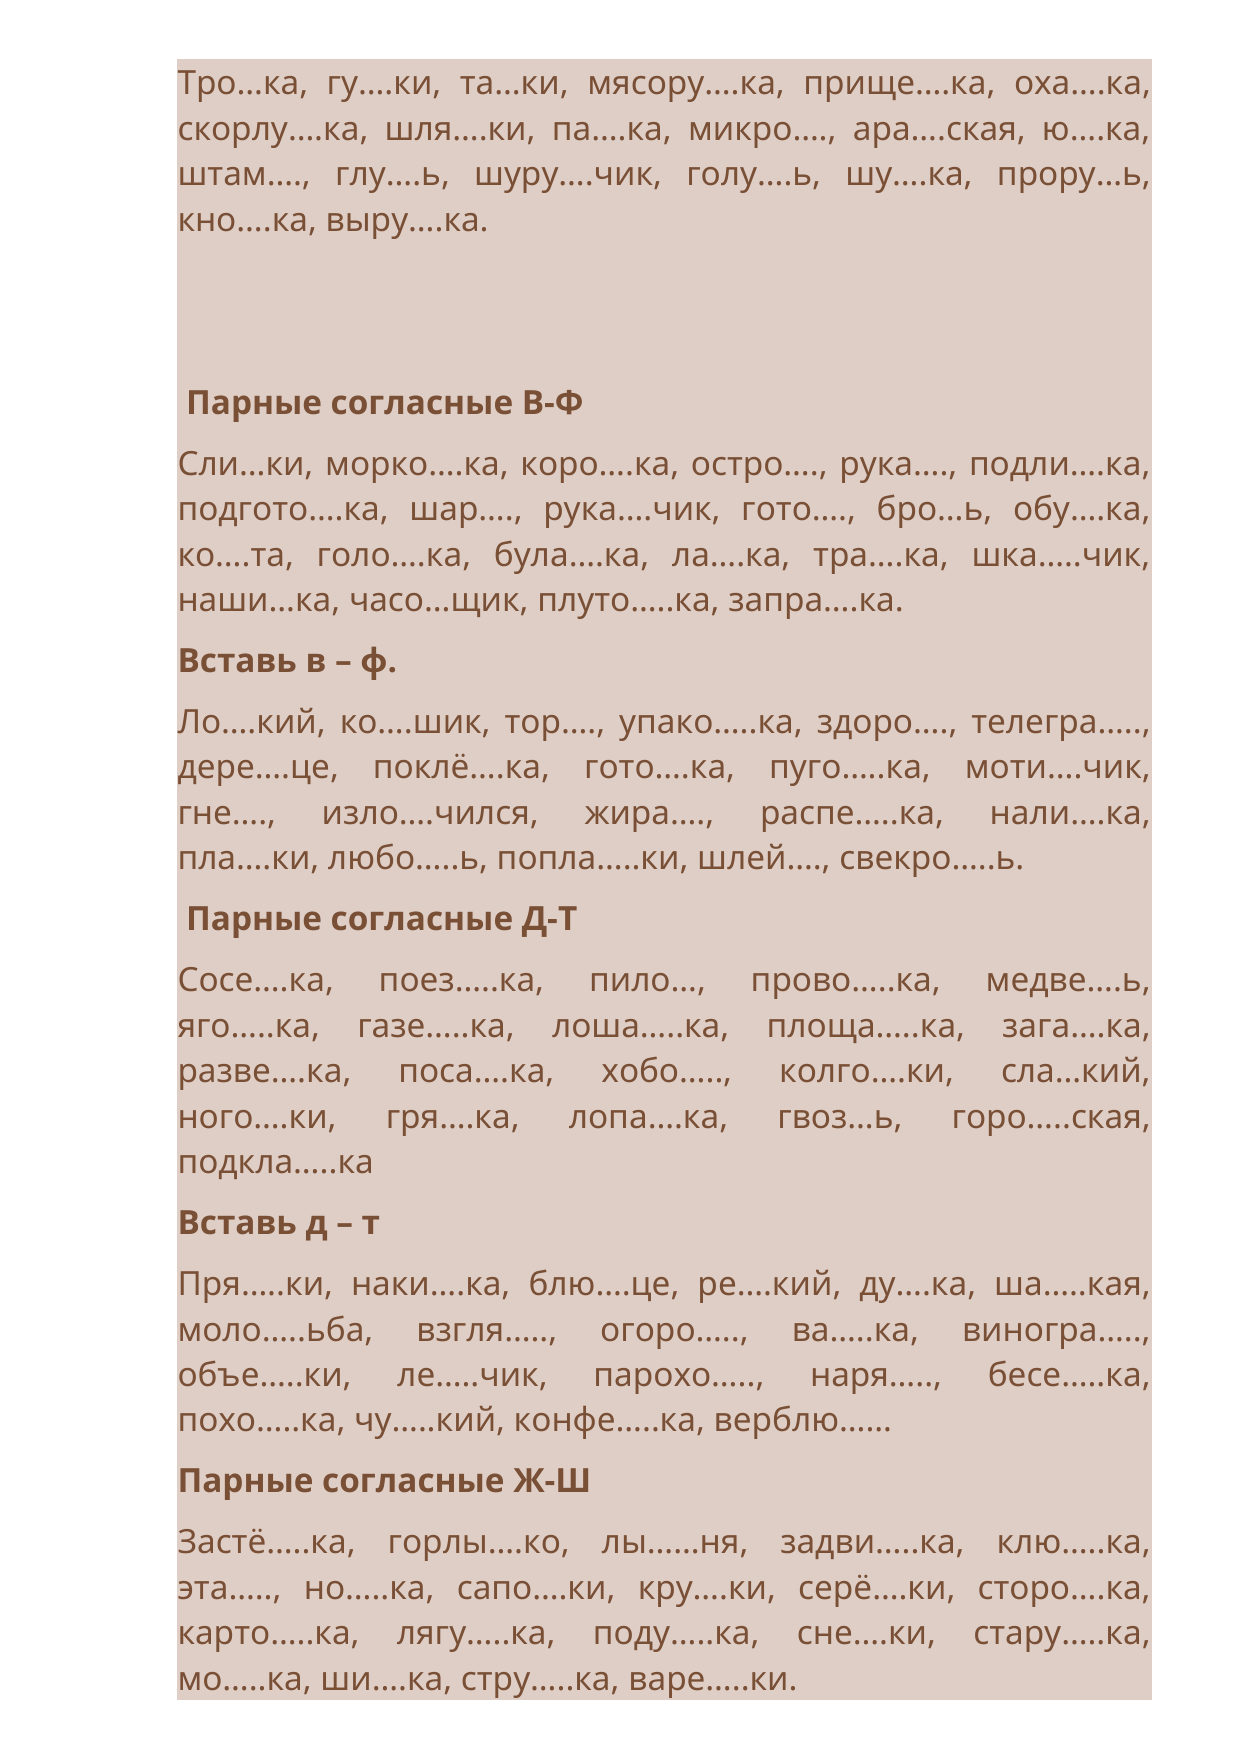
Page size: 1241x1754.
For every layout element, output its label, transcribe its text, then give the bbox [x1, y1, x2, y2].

text Парные согласные Ж-Ш [177, 1457, 1152, 1503]
text Вставь в – ф. [177, 637, 1152, 682]
text Пря…..ки, наки….ка, блю….це, ре….кий, ду….ка, ша…..кая, моло…..ьба, взгля….., огоро….., ва…..ка, виногра….., объе…..ки, ле…..чик, парохо….., наря….., бесе…..ка, похо…..ка, чу…..кий, конфе…..ка, верблю…… [177, 1260, 1152, 1442]
text Вставь д – т [177, 1199, 1152, 1244]
text Сли…ки, морко….ка, коро….ка, остро…., рука…., подли….ка, подгото….ка, шар…., рука….чик, гото…., бро…ь, обу….ка, ко….та, голо….ка, була….ка, ла….ка, тра….ка, шка…..чик, наши…ка, часо…щик, плуто…..ка, запра….ка. [177, 439, 1152, 621]
text Парные согласные В-Ф [177, 378, 1152, 424]
text Парные согласные Д-Т [177, 895, 1152, 941]
text Застё…..ка, горлы….ко, лы……ня, задви…..ка, клю…..ка, эта….., но…..ка, сапо….ки, кру….ки, серё….ки, сторо….ка, карто…..ка, лягу…..ка, поду…..ка, сне….ки, стару…..ка, мо…..ка, ши….ка, стру…..ка, варе…..ки. [177, 1518, 1152, 1700]
text Тро…ка, гу….ки, та…ки, мясору….ка, прище….ка, оха….ка, скорлу….ка, шля….ки, па….ка, микро…., ара….ская, ю….ка, штам…., глу….ь, шуру….чик, голу….ь, шу….ка, прору…ь, кно….ка, выру….ка. [177, 59, 1152, 241]
text Сосе….ка, поез…..ка, пило…, прово…..ка, медве….ь, яго…..ка, газе…..ка, лоша…..ка, площа…..ка, зага….ка, разве….ка, поса….ка, хобо….., колго….ки, сла…кий, ного….ки, гря….ка, лопа….ка, гвоз…ь, горо…..ская, подкла…..ка [177, 956, 1152, 1183]
text Ло….кий, ко….шик, тор…., упако…..ка, здоро…., телегра….., дере….це, поклё….ка, гото….ка, пуго…..ка, моти….чик, гне…., изло….чился, жира…., распе…..ка, нали….ка, пла….ки, любо…..ь, попла…..ки, шлей…., свекро…..ь. [177, 698, 1152, 879]
